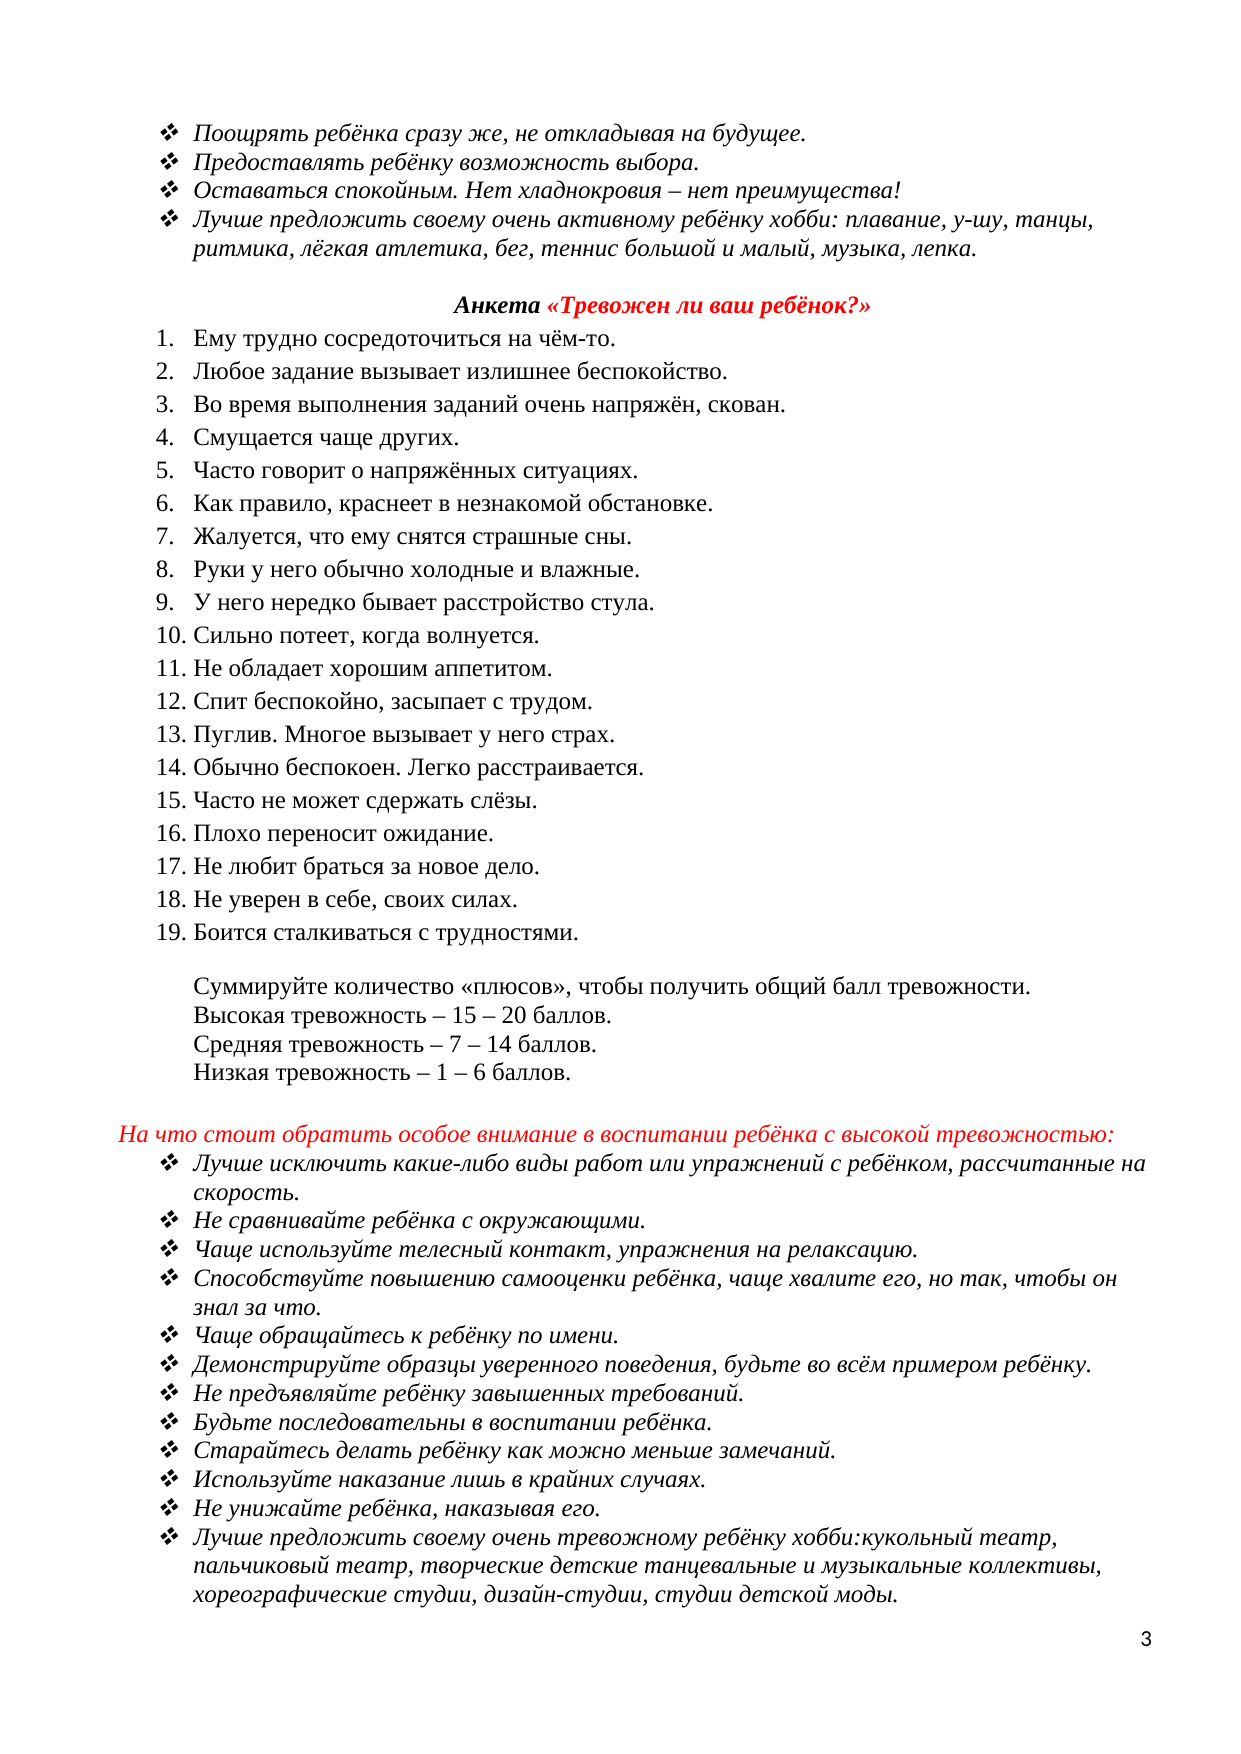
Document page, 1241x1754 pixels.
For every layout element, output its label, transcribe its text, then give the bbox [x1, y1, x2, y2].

list Руки у него обычно холодные и влажные. [156, 554, 1152, 583]
list Предоставлять ребёнку возможность выбора. [156, 147, 1152, 176]
list Поощрять ребёнка сразу же, не откладывая на будущее. [156, 118, 1152, 147]
list Боится сталкиваться с трудностями. [156, 917, 1152, 946]
list У него нередко бывает расстройство стула. [156, 587, 1152, 616]
text Суммируйте количество «плюсов», чтобы получить общий балл тревожности. [193, 971, 1152, 1000]
list Лучше предложить своему очень активному ребёнку хобби: плавание, у-шу, танцы, ритмика, лёгкая атлетика, бег, теннис большой и малый, музыка, лепка. [156, 204, 1152, 262]
list Способствуйте повышению самооценки ребёнка, чаще хвалите его, но так, чтобы он знал за что. [156, 1263, 1152, 1320]
text На что стоит обратить особое внимание в воспитании ребёнка с высокой тревожностью: [118, 1119, 1152, 1148]
list Жалуется, что ему снятся страшные сны. [156, 521, 1152, 550]
list Не предъявляйте ребёнку завышенных требований. [156, 1378, 1152, 1407]
list Часто говорит о напряжённых ситуациях. [156, 455, 1152, 484]
list Обычно беспокоен. Легко расстраивается. [156, 752, 1152, 781]
list Не унижайте ребёнка, наказывая его. [156, 1493, 1152, 1522]
list Ему трудно сосредоточиться на чём-то. [156, 323, 1152, 352]
list Чаще используйте телесный контакт, упражнения на релаксацию. [156, 1234, 1152, 1263]
list Анкета «Тревожен ли ваш ребёнок?» [454, 290, 1152, 319]
list Демонстрируйте образцы уверенного поведения, будьте во всём примером ребёнку. [156, 1349, 1152, 1378]
list Чаще обращайтесь к ребёнку по имени. [156, 1320, 1152, 1349]
list Старайтесь делать ребёнку как можно меньше замечаний. [156, 1435, 1152, 1464]
list Смущается чаще других. [156, 422, 1152, 451]
text Высокая тревожность – 15 – 20 баллов. [193, 1000, 1152, 1029]
list Оставаться спокойным. Нет хладнокровия – нет преимущества! [156, 176, 1152, 204]
list Не обладает хорошим аппетитом. [156, 653, 1152, 682]
text Низкая тревожность – 1 – 6 баллов. [193, 1057, 1152, 1086]
list Не уверен в себе, своих силах. [156, 884, 1152, 913]
list Не сравнивайте ребёнка с окружающими. [156, 1205, 1152, 1234]
list Часто не может сдержать слёзы. [156, 785, 1152, 814]
text Средняя тревожность – 7 – 14 баллов. [193, 1029, 1152, 1057]
list Плохо переносит ожидание. [156, 818, 1152, 847]
list Как правило, краснеет в незнакомой обстановке. [156, 488, 1152, 517]
list Спит беспокойно, засыпает с трудом. [156, 686, 1152, 715]
list Во время выполнения заданий очень напряжён, скован. [156, 389, 1152, 418]
list Будьте последовательны в воспитании ребёнка. [156, 1407, 1152, 1435]
list Используйте наказание лишь в крайних случаях. [156, 1464, 1152, 1493]
list Сильно потеет, когда волнуется. [156, 620, 1152, 649]
list Лучше предложить своему очень тревожному ребёнку хобби:кукольный театр, пальчиковый театр, творческие детские танцевальные и музыкальные коллективы, хореографические студии, дизайн-студии, студии детской моды. [156, 1522, 1152, 1608]
list Не любит браться за новое дело. [156, 851, 1152, 880]
list Пуглив. Многое вызывает у него страх. [156, 719, 1152, 748]
list Любое задание вызывает излишнее беспокойство. [156, 356, 1152, 385]
list Лучше исключить какие-либо виды работ или упражнений с ребёнком, рассчитанные на скорость. [156, 1148, 1152, 1205]
